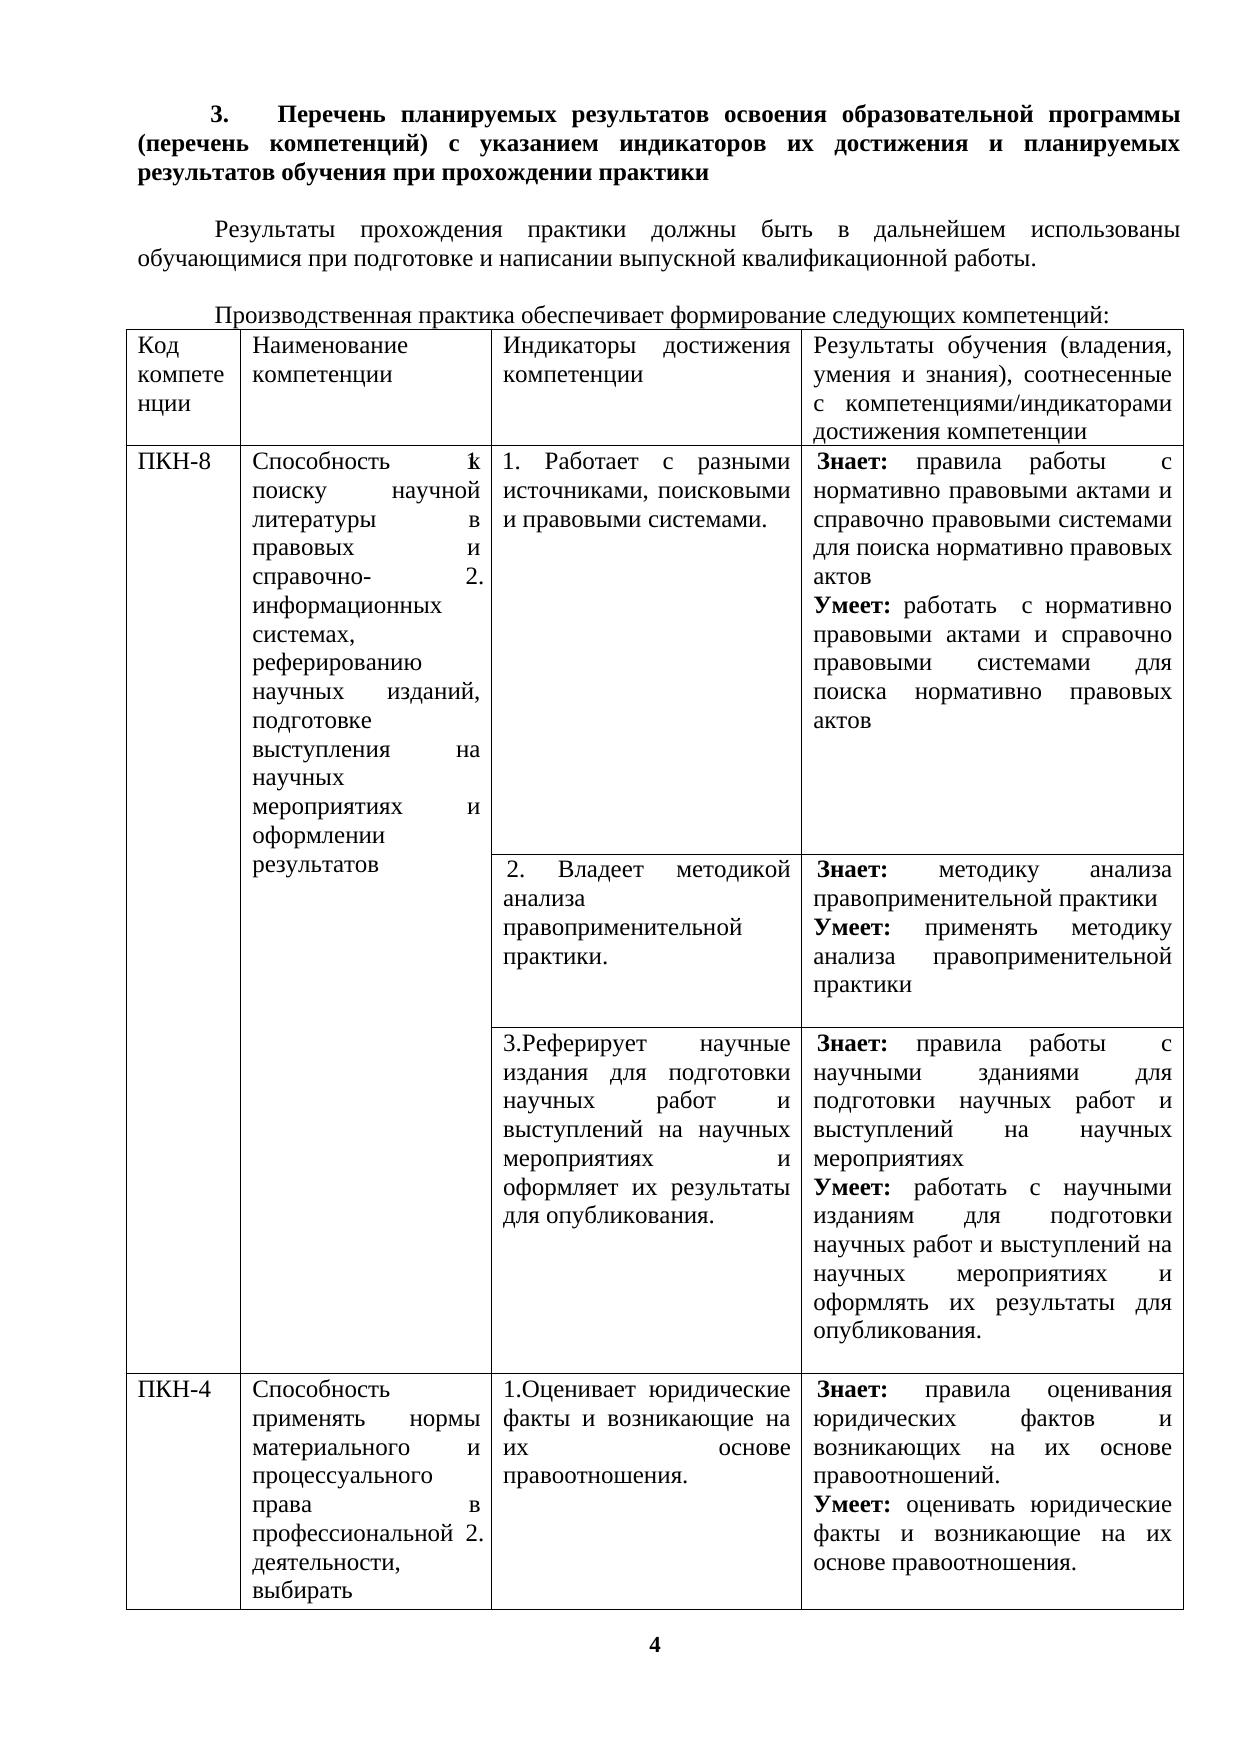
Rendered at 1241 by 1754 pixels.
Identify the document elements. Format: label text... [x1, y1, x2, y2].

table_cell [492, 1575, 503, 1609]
list Перечень планируемых результатов освоения образовательной программы (перечень компетенций) с указанием индикаторов их достижения и планируемых результатов обучения при прохождении практики [137, 99, 1181, 185]
table_header Наименование компетенции [241, 330, 491, 445]
table_cell 1 1. Работает с разными источниками, поисковыми и правовыми системами. 2. [492, 446, 801, 853]
table_header Код компетенции [127, 330, 240, 445]
table_cell ПКН-8 [127, 446, 240, 1373]
table_cell Знает: правила работы с научными зданиями для подготовки научных работ и выступлений на научных мероприятиях Умеет: работать с научными изданиям для подготовки научных работ и выступлений на научных мероприятиях и оформлять их результаты для опубликования. [802, 1028, 1183, 1373]
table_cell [241, 1374, 491, 1609]
table_cell ПКН-4 [127, 1374, 240, 1609]
text Результаты прохождения практики должны быть в дальнейшем использованы обучающимися при подготовке и написании выпускной квалификационной работы. [137, 214, 1181, 272]
table_cell Знает: правила оценивания юридических фактов и возникающих на их основе правоотношений. Умеет: оценивать юридические факты и возникающие на их основе правоотношения. [802, 1374, 1183, 1609]
text Производственная практика обеспечивает формирование следующих компетенций: [137, 300, 1181, 329]
table_cell Знает: правила работы с нормативно правовыми актами и справочно правовыми системами для поиска нормативно правовых актов Умеет: работать с нормативно правовыми актами и справочно правовыми системами для поиска нормативно правовых актов [802, 446, 1183, 853]
table_cell Способность к поиску научной литературы в правовых и справочно- информационных системах, реферированию научных изданий, подготовке выступления на научных мероприятиях и оформлении результатов [241, 446, 491, 1373]
table_header Индикаторы достижения компетенции [492, 330, 801, 445]
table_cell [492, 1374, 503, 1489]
table_header Результаты обучения (владения, умения и знания), соотнесенные с компетенциями/индикаторами достижения компетенции [802, 330, 1183, 445]
table_cell 3.Реферирует научные издания для подготовки научных работ и выступлений на научных мероприятиях и оформляет их результаты для опубликования. [492, 1028, 801, 1373]
table_cell 2. Владеет методикой анализа правоприменительной практики. [492, 855, 801, 1027]
table_cell Знает: методику анализа правоприменительной практики Умеет: применять методику анализа правоприменительной практики [802, 855, 1183, 1027]
